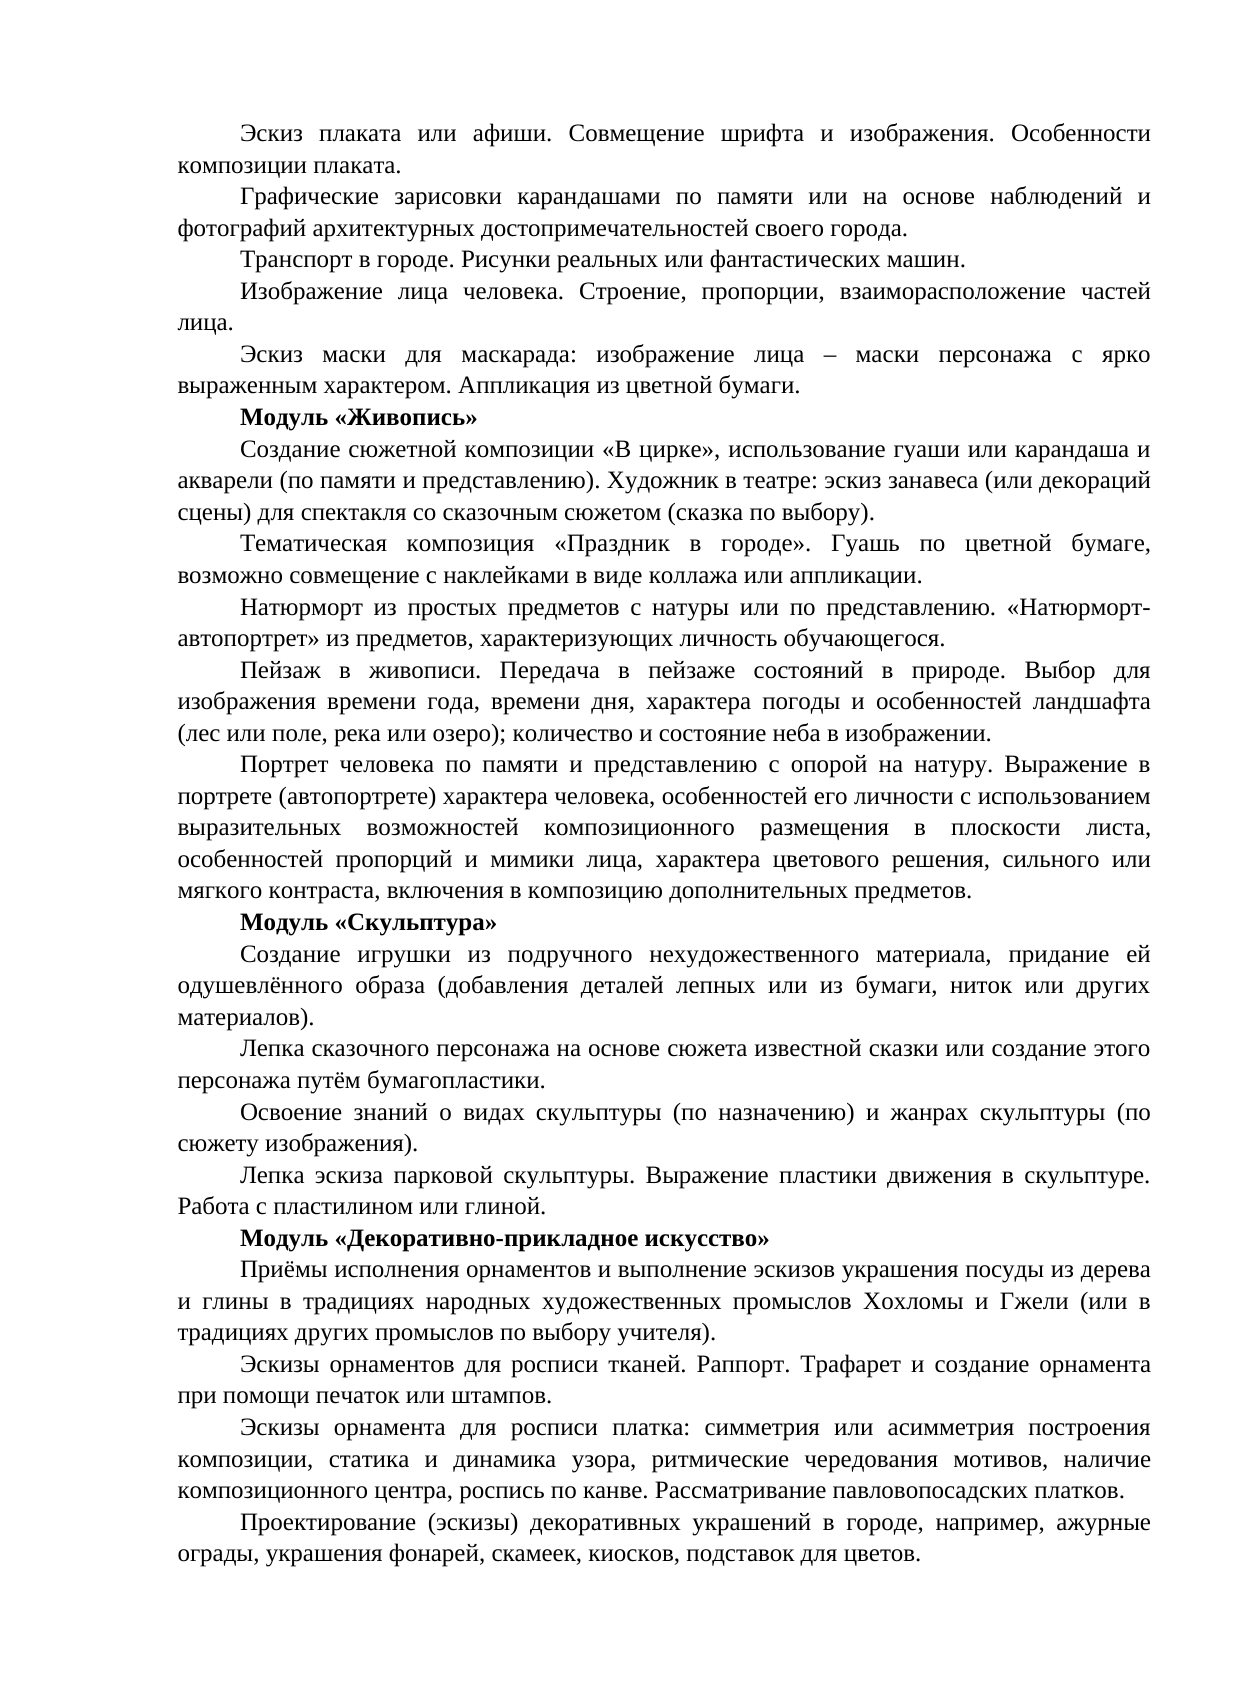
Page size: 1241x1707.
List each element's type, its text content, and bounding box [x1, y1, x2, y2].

text Лепка эскиза парковой скульптуры. Выражение пластики движения в скульптуре. Работа с пластилином или глиной. [177, 1160, 1152, 1220]
text Проектирование (эскизы) декоративных украшений в городе, например, ажурные ограды, украшения фонарей, скамеек, киосков, подставок для цветов. [177, 1507, 1152, 1567]
text Эскиз маски для маскарада: изображение лица – маски персонажа с ярко выраженным характером. Аппликация из цветной бумаги. [177, 339, 1152, 399]
text Изображение лица человека. Строение, пропорции, взаиморасположение частей лица. [177, 276, 1152, 336]
text Создание сюжетной композиции «В цирке», использование гуаши или карандаша и акварели (по памяти и представлению). Художник в театре: эскиз занавеса (или декораций сцены) для спектакля со сказочным сюжетом (сказка по выбору). [177, 434, 1152, 526]
text Портрет человека по памяти и представлению с опорой на натуру. Выражение в портрете (автопортрете) характера человека, особенностей его личности с использованием выразительных возможностей композиционного размещения в плоскости листа, особенностей пропорций и мимики лица, характера цветового решения, сильного или мягкого контраста, включения в композицию дополнительных предметов. [177, 749, 1152, 904]
text Графические зарисовки карандашами по памяти или на основе наблюдений и фотографий архитектурных достопримечательностей своего города. [177, 181, 1152, 242]
text Пейзаж в живописи. Передача в пейзаже состояний в природе. Выбор для изображения времени года, времени дня, характера погоды и особенностей ландшафта (лес или поле, река или озеро); количество и состояние неба в изображении. [177, 655, 1152, 747]
text Модуль «Живопись» [177, 402, 1152, 431]
text Эскизы орнаментов для росписи тканей. Раппорт. Трафарет и создание орнамента при помощи печаток или штампов. [177, 1349, 1152, 1409]
text Приёмы исполнения орнаментов и выполнение эскизов украшения посуды из дерева и глины в традициях народных художественных промыслов Хохломы и Гжели (или в традициях других промыслов по выбору учителя). [177, 1254, 1152, 1346]
text Модуль «Декоративно-прикладное искусство» [177, 1223, 1152, 1252]
text Освоение знаний о видах скульптуры (по назначению) и жанрах скульптуры (по сюжету изображения). [177, 1097, 1152, 1157]
text Создание игрушки из подручного нехудожественного материала, придание ей одушевлённого образа (добавления деталей лепных или из бумаги, ниток или других материалов). [177, 939, 1152, 1031]
text Тематическая композиция «Праздник в городе». Гуашь по цветной бумаге, возможно совмещение с наклейками в виде коллажа или аппликации. [177, 528, 1152, 589]
text Эскизы орнамента для росписи платка: симметрия или асимметрия построения композиции, статика и динамика узора, ритмические чередования мотивов, наличие композиционного центра, роспись по канве. Рассматривание павловопосадских платков. [177, 1412, 1152, 1504]
text Транспорт в городе. Рисунки реальных или фантастических машин. [177, 244, 1152, 273]
text Эскиз плаката или афиши. Совмещение шрифта и изображения. Особенности композиции плаката. [177, 118, 1152, 178]
text Лепка сказочного персонажа на основе сюжета известной сказки или создание этого персонажа путём бумагопластики. [177, 1033, 1152, 1094]
text Натюрморт из простых предметов с натуры или по представлению. «Натюрморт-автопортрет» из предметов, характеризующих личность обучающегося. [177, 592, 1152, 652]
text Модуль «Скульптура» [177, 907, 1152, 936]
